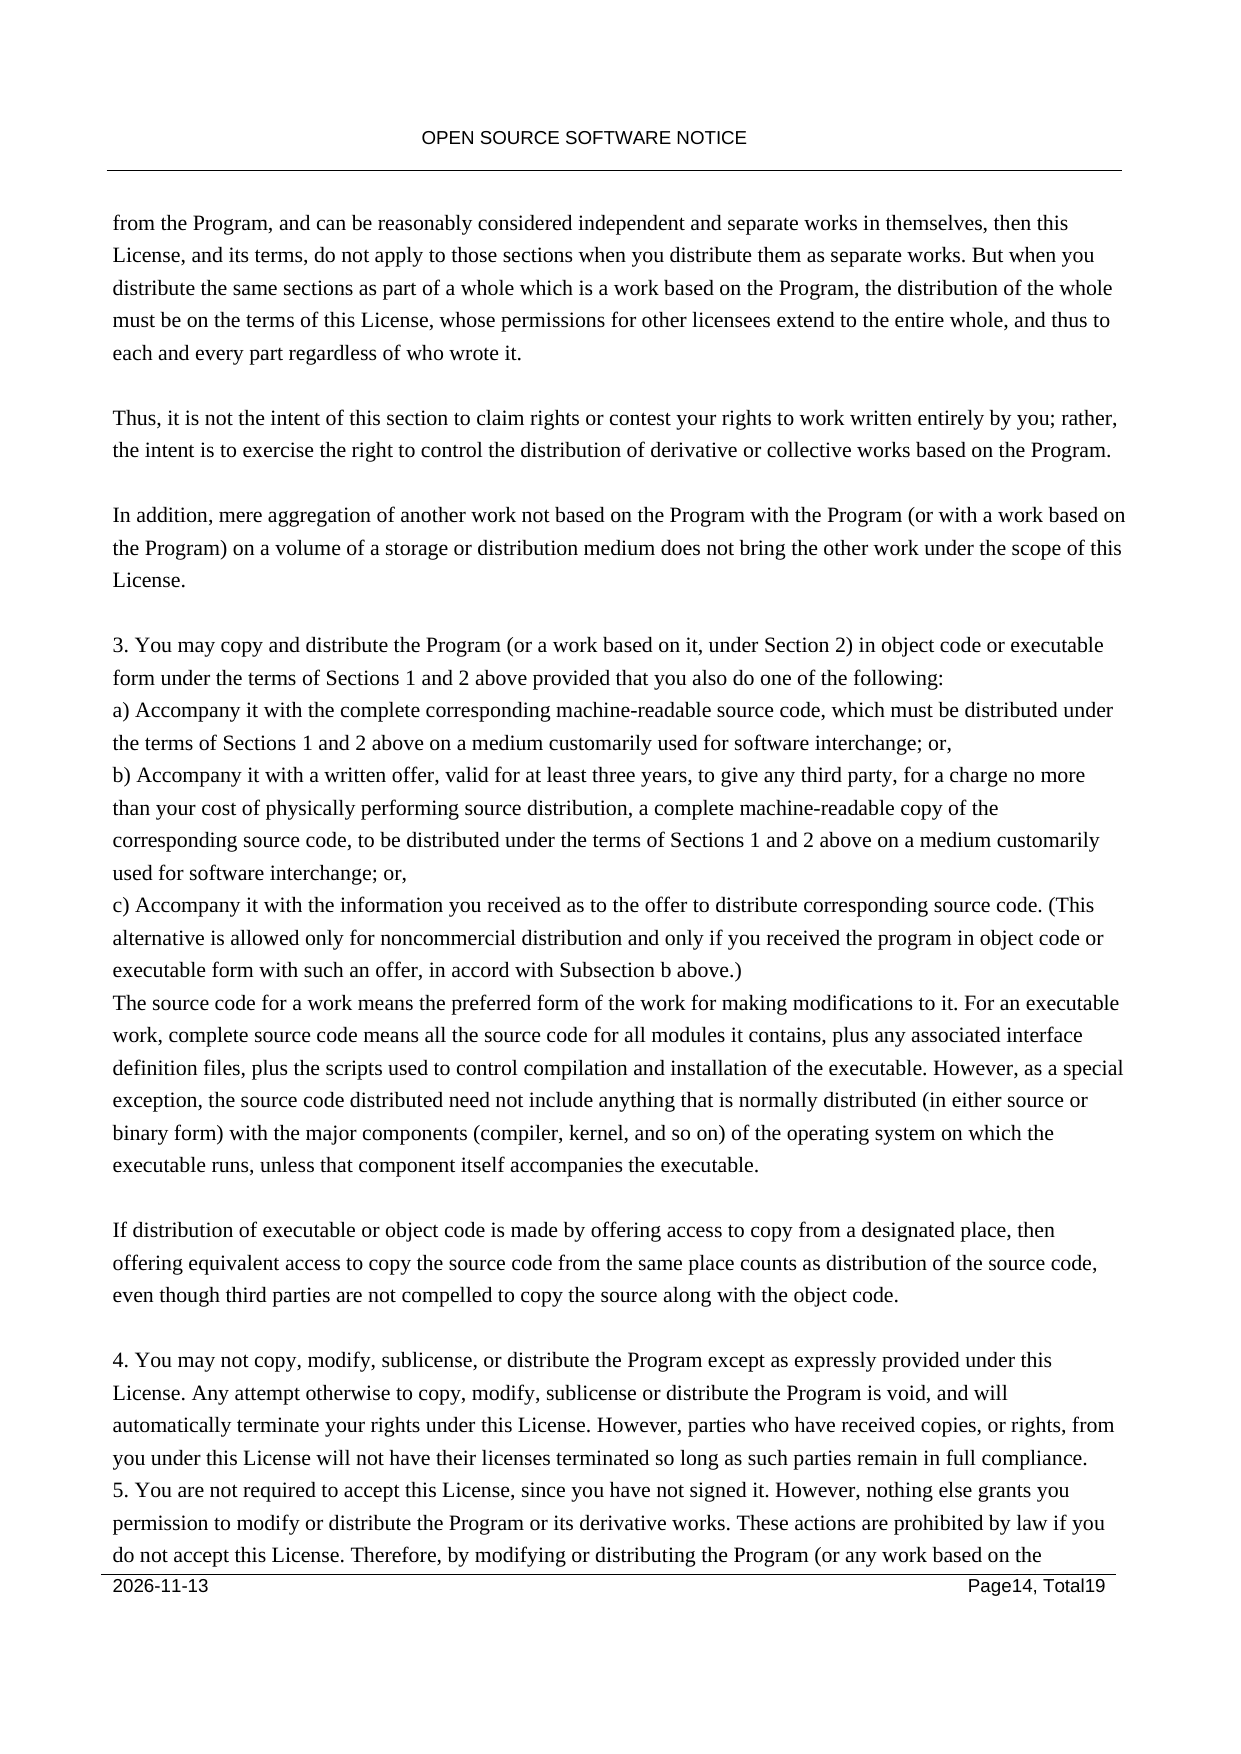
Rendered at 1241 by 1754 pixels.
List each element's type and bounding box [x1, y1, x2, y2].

text [112, 206, 1128, 1571]
